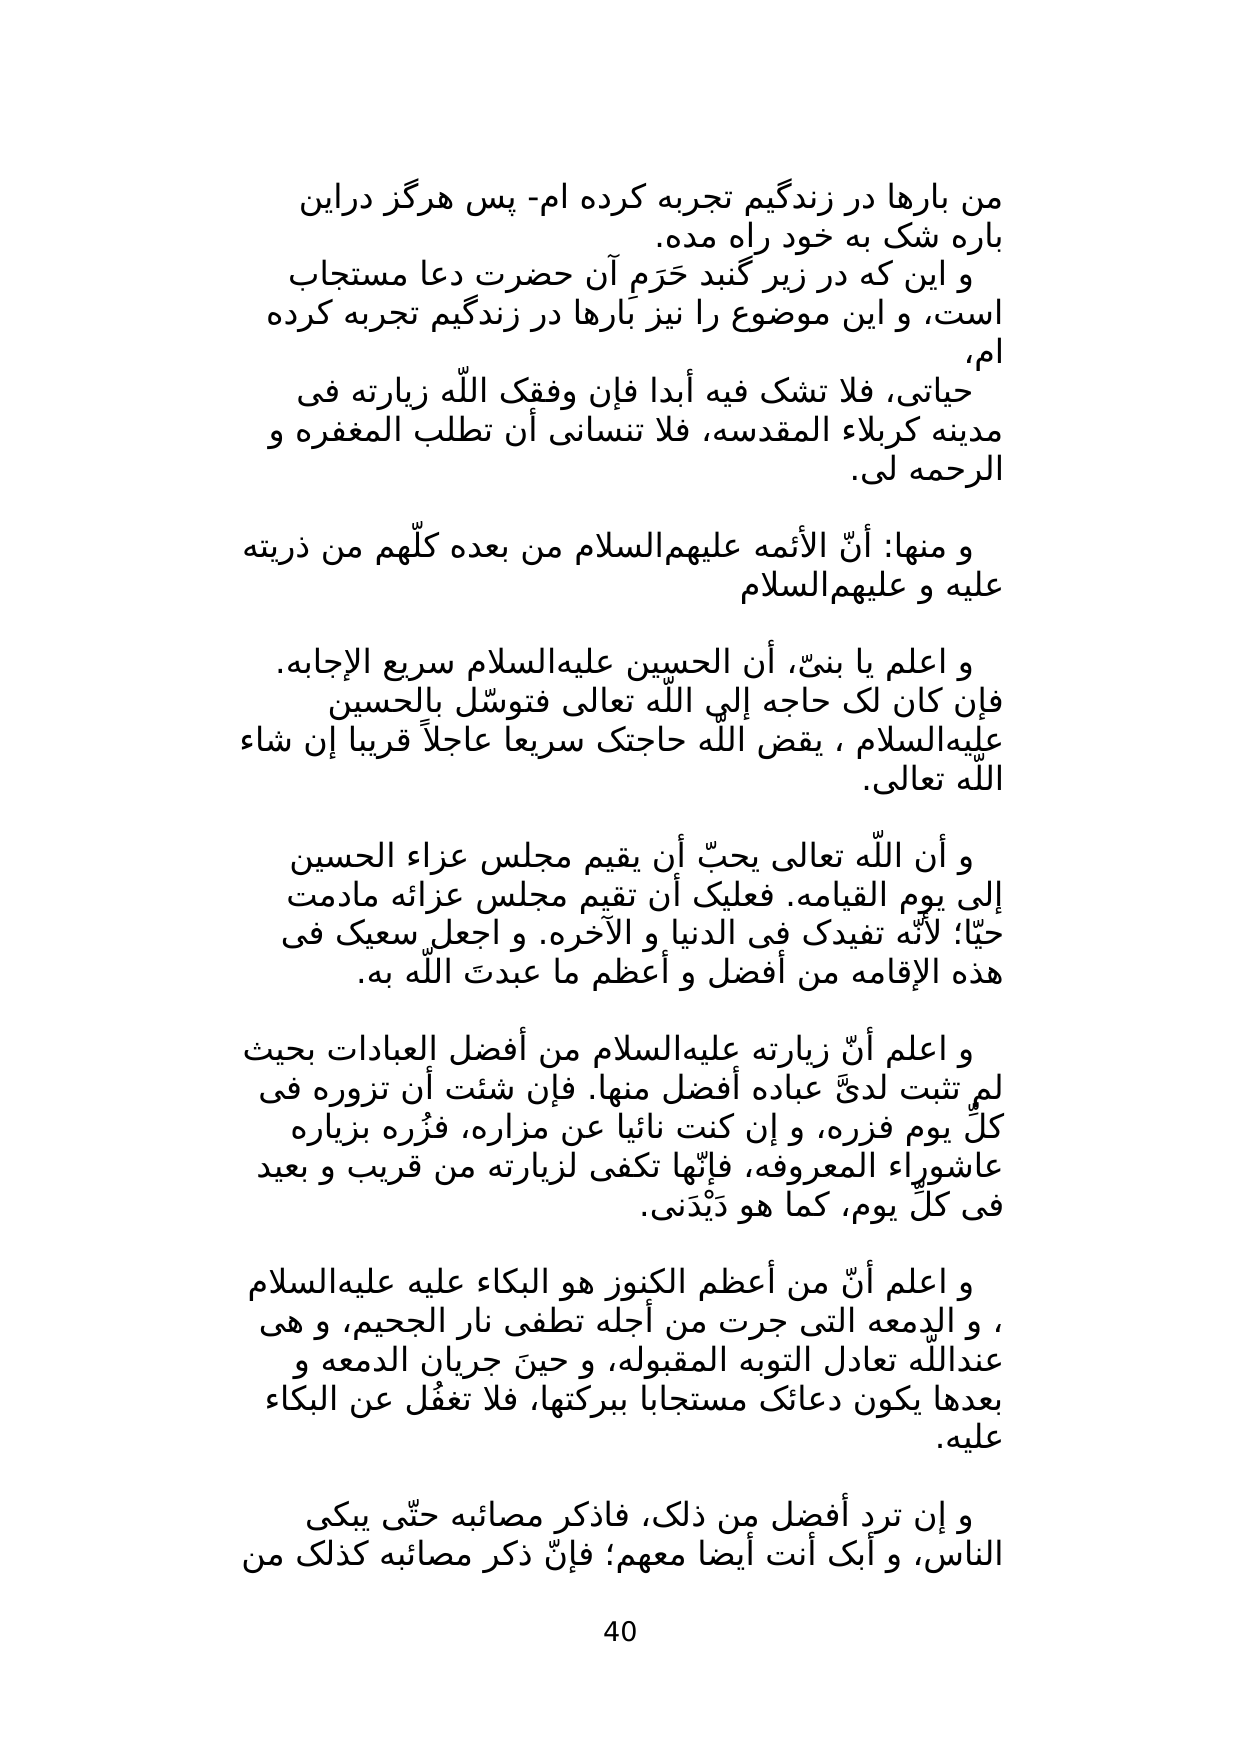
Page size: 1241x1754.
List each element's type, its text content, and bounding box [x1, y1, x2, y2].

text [236, 1495, 1004, 1573]
text و اعلم یا بنیّ، أن الحسین عليه‌السلام سریع الإجابه. فإن کان لک حاجه إلی اللّه تعالی فتوسّل بالحسین عليه‌السلام ، یقض اللّه حاجتک سریعا عاجلاً قریبا إن شاء اللّه تعالی. [236, 642, 1004, 798]
text حیاتی، فلا تشک فیه أبدا فإن وفقک اللّه زیارته فی مدینه کربلاء المقدسه، فلا تنسانی أن تطلب المغفره و الرحمه لی. [236, 371, 1004, 488]
text و منها: أنّ الأئمه عليهم‌السلام من بعده کلّهم من ذریته علیه و عليهم‌السلام [236, 526, 1004, 604]
text و أن اللّه تعالی یحبّ أن یقیم مجلس عزاء الحسین إلی یوم القیامه. فعلیک أن تقیم مجلس عزائه مادمت حیّا؛ لأنّه تفیدک فی الدنیا و الآخره. و اجعل سعیک فی هذه الإقامه من أفضل و أعظم ما عبدتَ اللّه به. [236, 836, 1004, 992]
text و این که در زیر گنبد حَرَمِ آن حضرت دعا مستجاب است، و این موضوع را نیز بارها در زندگیم تجربه کرده ام، [236, 255, 1004, 371]
text و اعلم أنّ من أعظم الکنوز هو البکاء علیه عليه‌السلام ، و الدمعه التی جرت من أجله تطفی نار الجحیم، و هی عنداللّه تعادل التوبه المقبوله، و حینَ جریان الدمعه و بعدها یکون دعائک مستجابا ببرکتها، فلا تغفُل عن البکاء علیه. [236, 1262, 1004, 1457]
text و اعلم أنّ زیارته عليه‌السلام من أفضل العبادات بحیث لم تثبت لدیَّ عباده أفضل منها. فإن شئت أن تزوره فی کلِّ یوم فزره، و إن کنت نائیا عن مزاره، فزُره بزیاره عاشوراء المعروفه، فإنّها تکفی لزیارته من قریب و بعید فی کلِّ یوم، کما هو دَیْدَنی. [236, 1030, 1004, 1224]
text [236, 177, 1004, 255]
